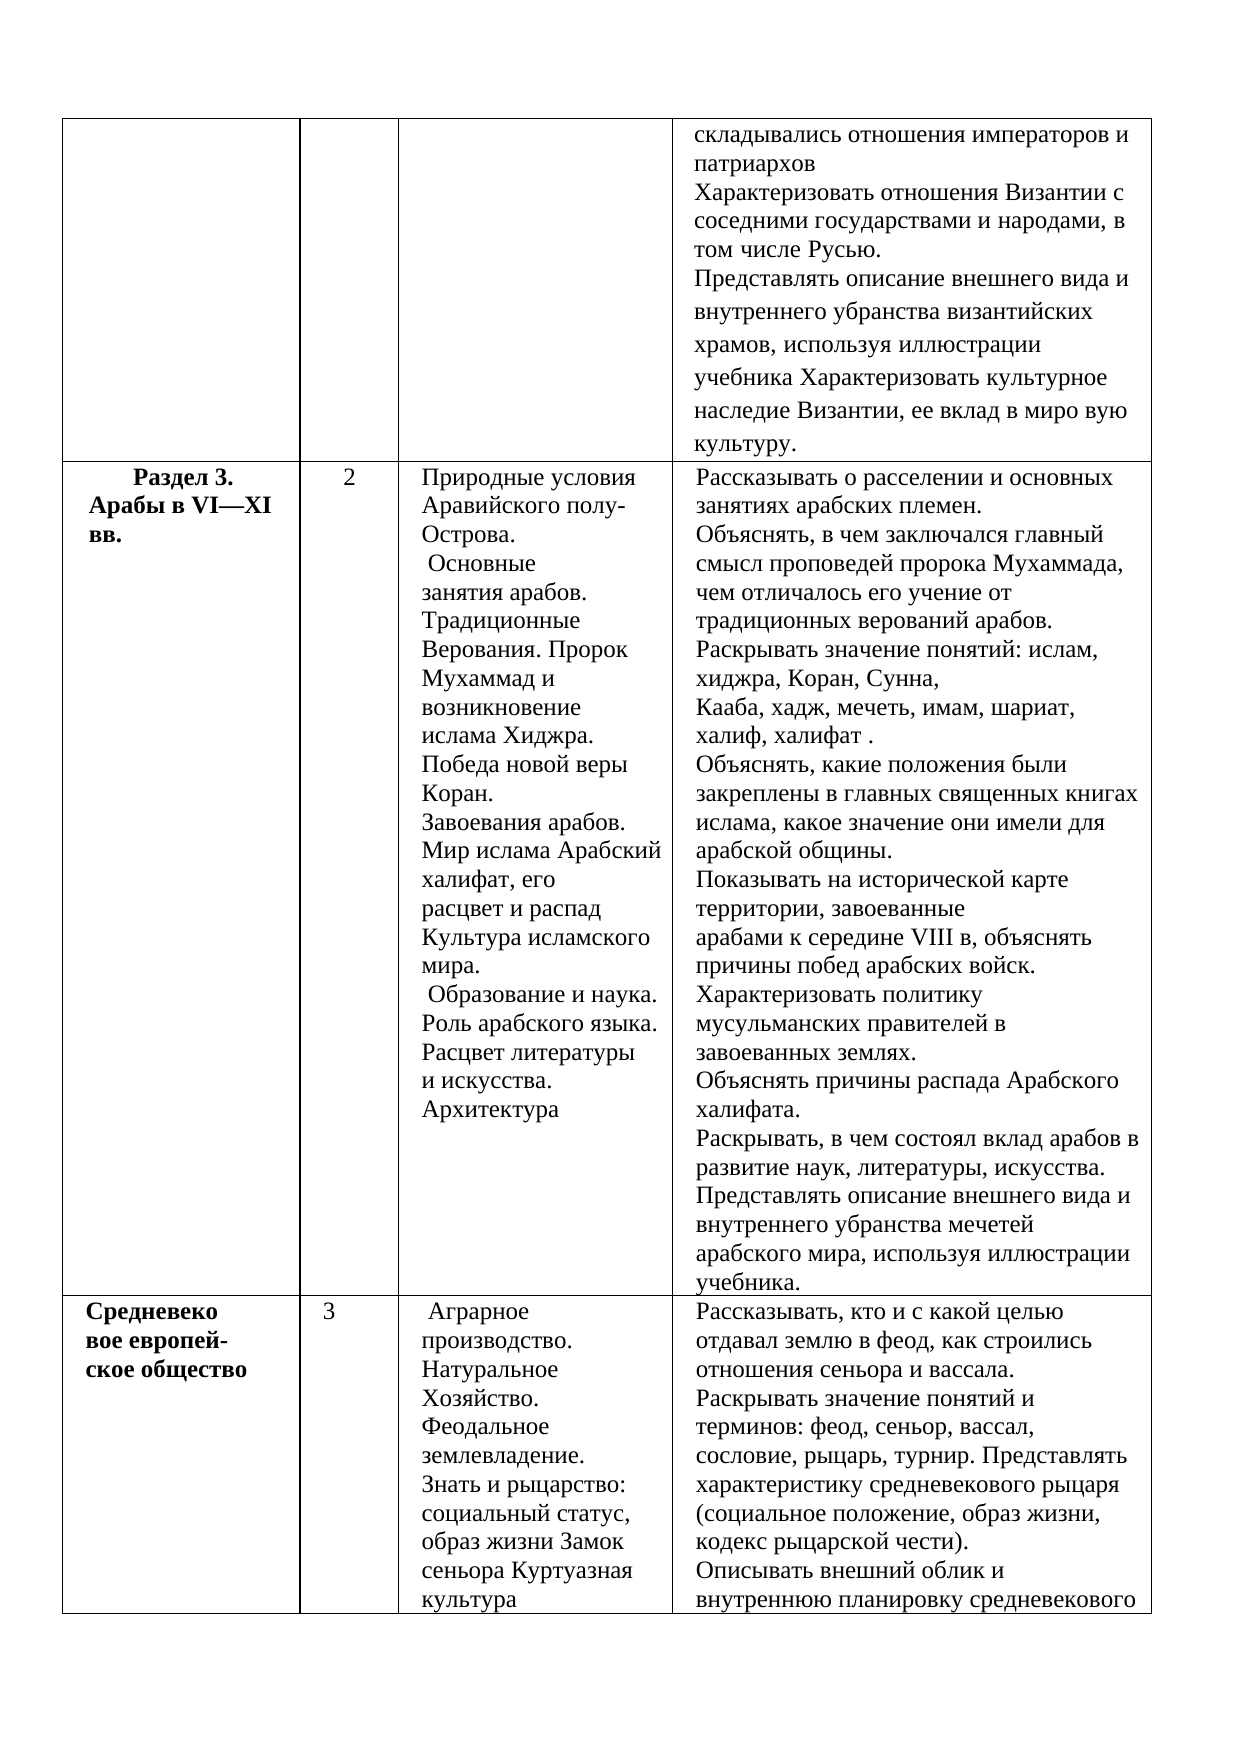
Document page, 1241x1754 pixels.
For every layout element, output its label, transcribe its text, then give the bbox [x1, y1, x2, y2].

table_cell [673, 1296, 1151, 1613]
table_cell 2 [301, 462, 398, 1295]
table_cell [63, 1296, 299, 1613]
table_cell Природные условия Аравийского полу- Острова. Основные занятия арабов. Традиционные Верования. Пророк Мухаммад и возникновение ислама Хиджра. Победа новой веры Коран. Завоевания арабов. Мир ислама Арабский халифат, его расцвет и распад Культура исламского мира. Образование и наука. Роль арабского языка. Расцвет литературы и искусства. Архитектура [399, 462, 672, 1295]
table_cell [63, 119, 299, 461]
table_cell Рассказывать о расселении и основных занятиях арабских племен. Объяснять, в чем заключался главный смысл проповедей пророка Мухаммада, чем отличалось его учение от традиционных верований арабов. Раскрывать значение понятий: ислам, хиджра, Коран, Сунна, Кааба, хадж, мечеть, имам, шариат, халиф, халифат . Объяснять, какие положения были закреплены в главных священных книгах ислама, какое значение они имели для арабской общины. Показывать на исторической карте территории, завоеванные арабами к середине VIII в, объяснять причины побед арабских войск. Характеризовать политику мусульманских правителей в завоеванных землях. Объяснять причины распада Арабского халифата. Раскрывать, в чем состоял вклад арабов в развитие наук, литературы, искусства. Представлять описание внешнего вида и внутреннего убранства мечетей арабского мира, используя иллюстрации учебника. [673, 462, 1151, 1295]
table_cell 2 [301, 119, 398, 461]
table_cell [399, 1296, 672, 1613]
table_cell Раздел 3. Арабы в VI—XI вв. [63, 462, 299, 1295]
table_cell 3 [301, 1296, 398, 1613]
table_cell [673, 119, 1151, 461]
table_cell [399, 119, 672, 461]
